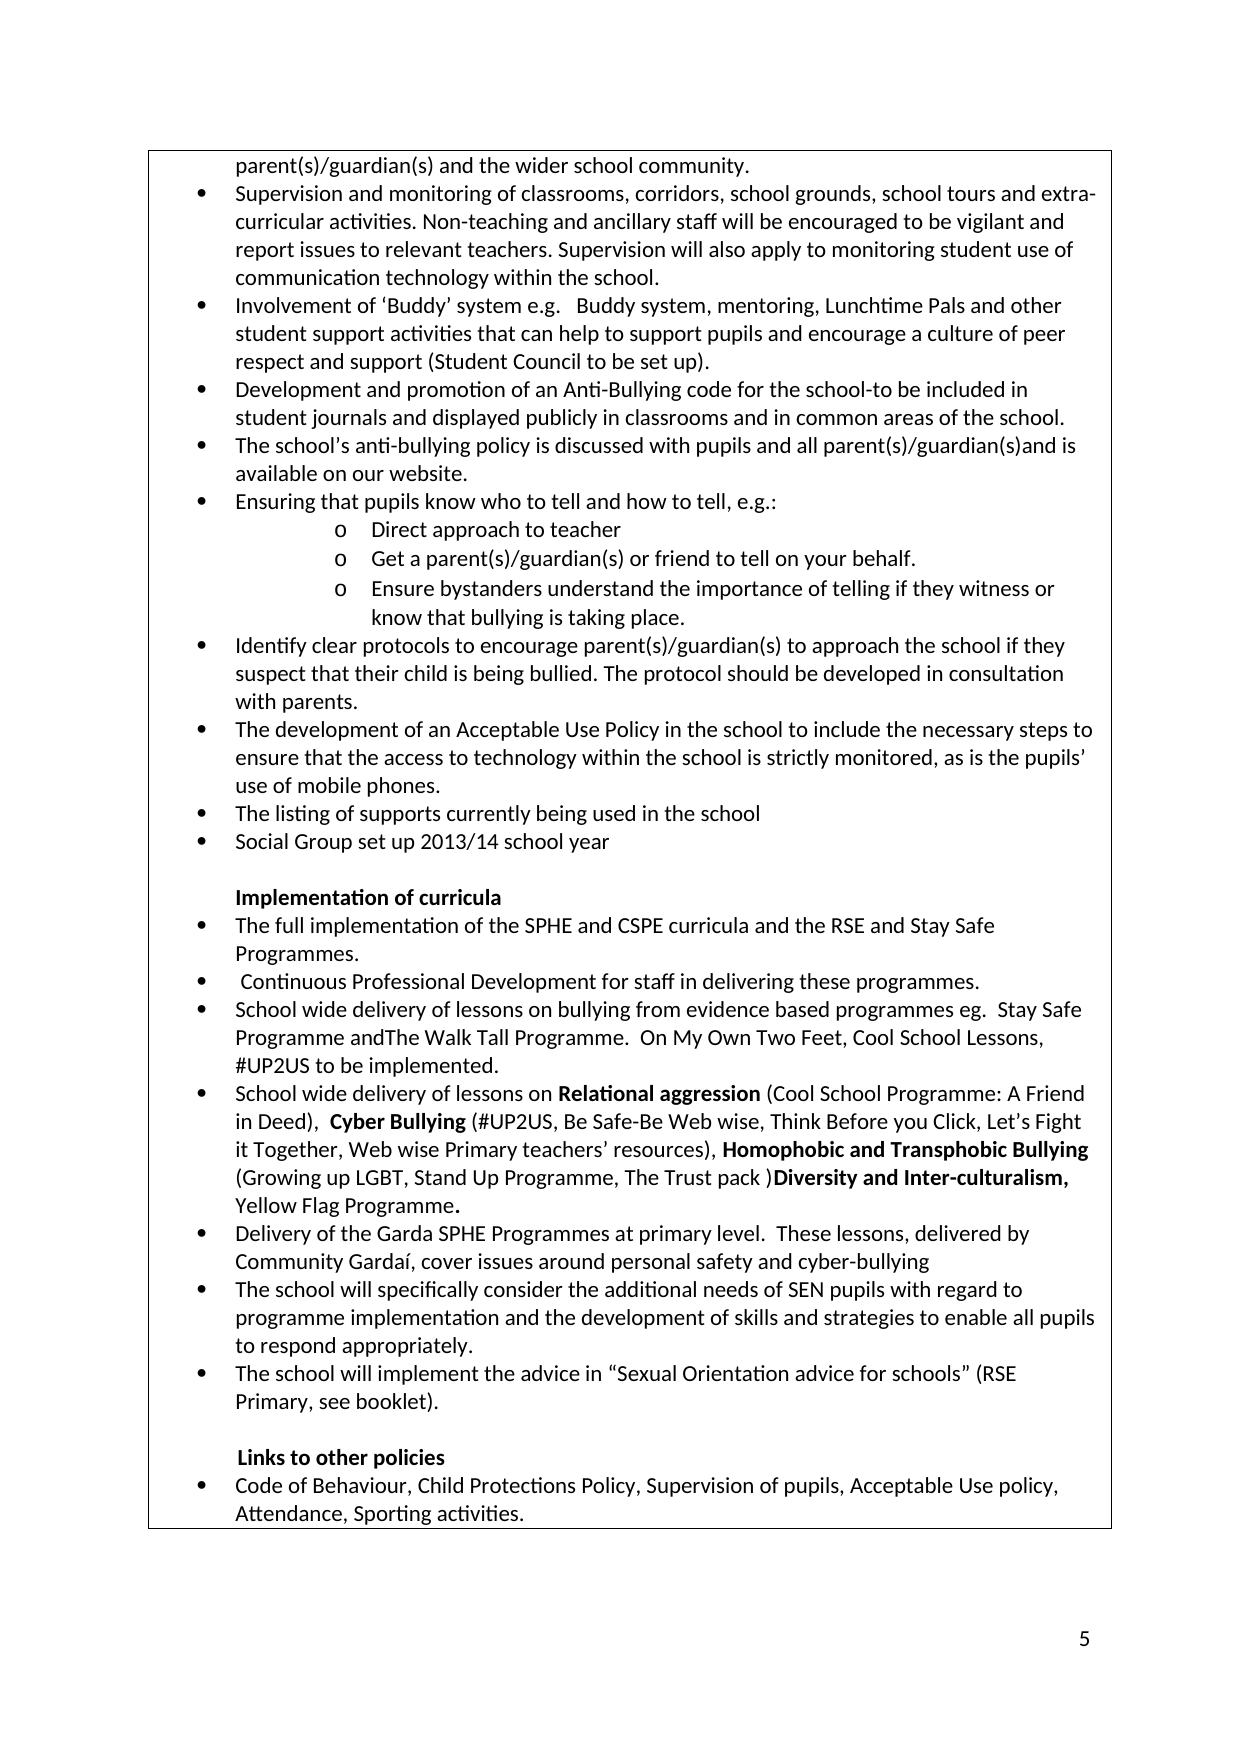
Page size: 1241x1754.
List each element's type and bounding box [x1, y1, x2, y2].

table_header [149, 151, 1111, 1527]
